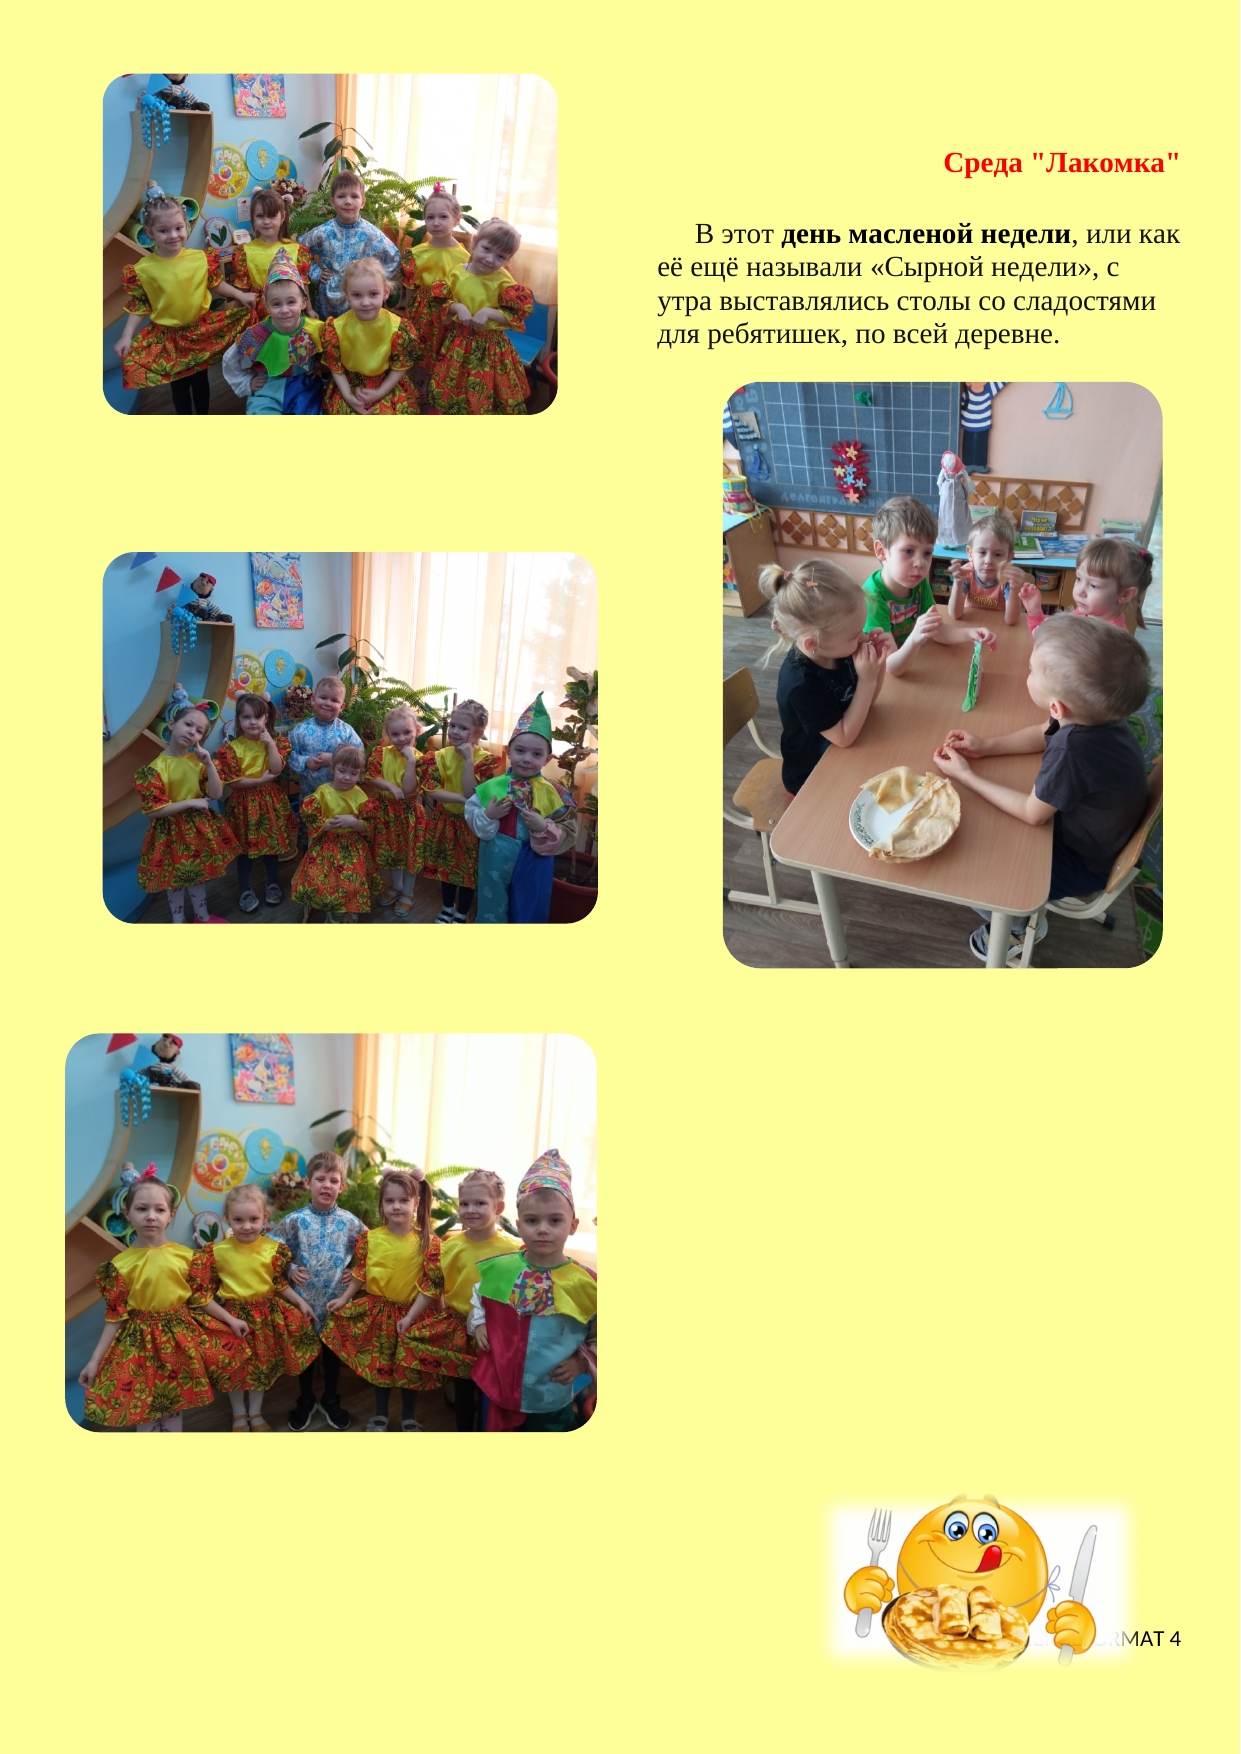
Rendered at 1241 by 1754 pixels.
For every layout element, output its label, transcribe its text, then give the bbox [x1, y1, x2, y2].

picture [65, 1033, 597, 1433]
text В этот день масленой недели, или как её ещё называли «Сырной недели», с утра выставлялись столы со сладостями для ребятишек, по всей деревне. [657, 216, 1181, 350]
text Среда "Лакомка" [657, 145, 1181, 178]
picture [102, 73, 558, 415]
picture [1122, 1631, 1135, 1646]
picture [102, 552, 598, 924]
picture [722, 381, 1163, 969]
picture [842, 1517, 1120, 1647]
